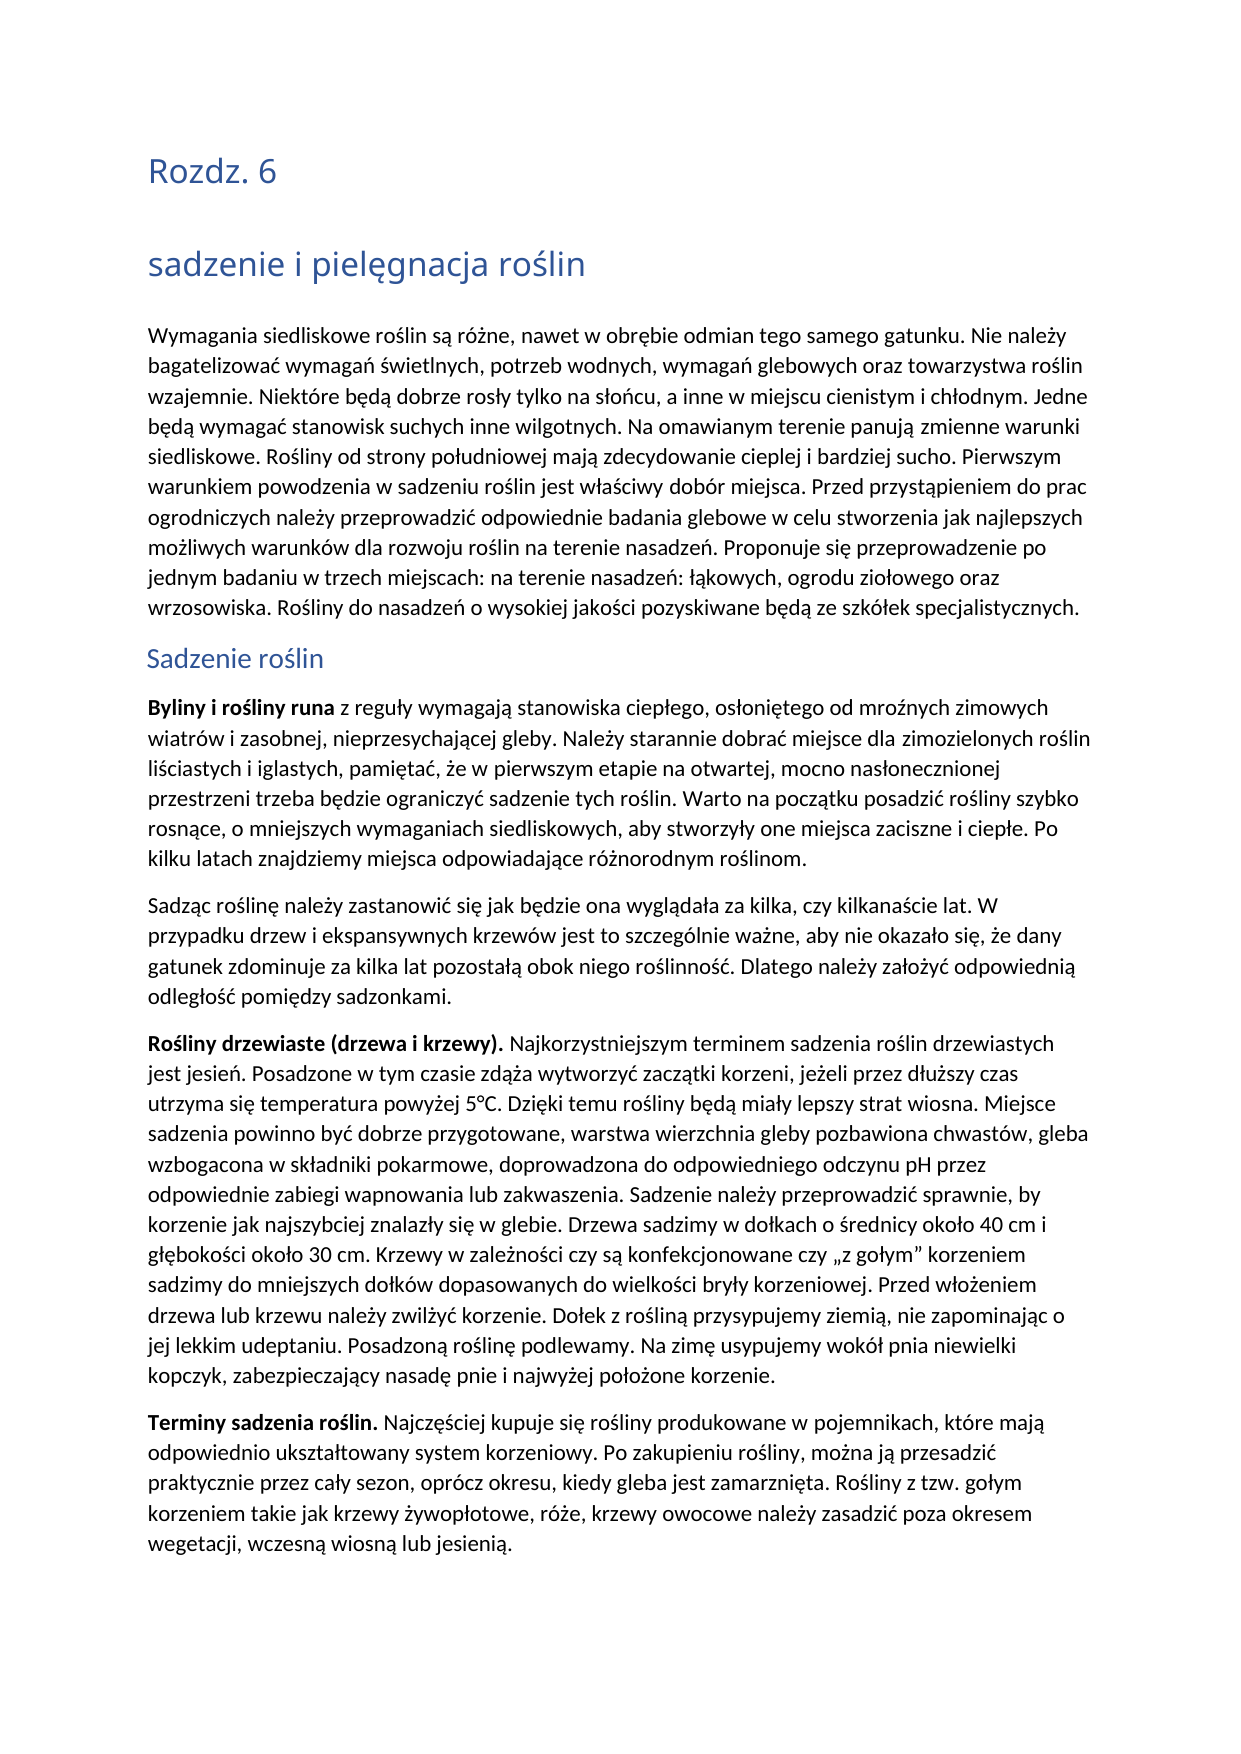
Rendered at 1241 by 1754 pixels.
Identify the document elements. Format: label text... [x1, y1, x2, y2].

text Terminy sadzenia roślin. Najczęściej kupuje się rośliny produkowane w pojemnikach, które mają odpowiednio ukształtowany system korzeniowy. Po zakupieniu rośliny, można ją przesadzić praktycznie przez cały sezon, oprócz okresu, kiedy gleba jest zamarznięta. Rośliny z tzw. gołym korzeniem takie jak krzewy żywopłotowe, róże, krzewy owocowe należy zasadzić poza okresem wegetacji, wczesną wiosną lub jesienią. [148, 1408, 1093, 1557]
text Rośliny drzewiaste (drzewa i krzewy). Najkorzystniejszym terminem sadzenia roślin drzewiastych jest jesień. Posadzone w tym czasie zdąża wytworzyć zaczątki korzeni, jeżeli przez dłuższy czas utrzyma się temperatura powyżej 5°C. Dzięki temu rośliny będą miały lepszy strat wiosna. Miejsce sadzenia powinno być dobrze przygotowane, warstwa wierzchnia gleby pozbawiona chwastów, gleba wzbogacona w składniki pokarmowe, doprowadzona do odpowiedniego odczynu pH przez odpowiednie zabiegi wapnowania lub zakwaszenia. Sadzenie należy przeprowadzić sprawnie, by korzenie jak najszybciej znalazły się w glebie. Drzewa sadzimy w dołkach o średnicy około 40 cm i głębokości około 30 cm. Krzewy w zależności czy są konfekcjonowane czy „z gołym” korzeniem sadzimy do mniejszych dołków dopasowanych do wielkości bryły korzeniowej. Przed włożeniem drzewa lub krzewu należy zwilżyć korzenie. Dołek z rośliną przysypujemy ziemią, nie zapominając o jej lekkim udeptaniu. Posadzoną roślinę podlewamy. Na zimę usypujemy wokół pnia niewielki kopczyk, zabezpieczający nasadę pnie i najwyżej położone korzenie. [148, 1029, 1093, 1389]
text Sadząc roślinę należy zastanowić się jak będzie ona wyglądała za kilka, czy kilkanaście lat. W przypadku drzew i ekspansywnych krzewów jest to szczególnie ważne, aby nie okazało się, że dany gatunek zdominuje za kilka lat pozostałą obok niego roślinność. Dlatego należy założyć odpowiednią odległość pomiędzy sadzonkami. [148, 891, 1093, 1010]
text Wymagania siedliskowe roślin są różne, nawet w obrębie odmian tego samego gatunku. Nie należy bagatelizować wymagań świetlnych, potrzeb wodnych, wymagań glebowych oraz towarzystwa roślin wzajemnie. Niektóre będą dobrze rosły tylko na słońcu, a inne w miejscu cienistym i chłodnym. Jedne będą wymagać stanowisk suchych inne wilgotnych. Na omawianym terenie panują zmienne warunki siedliskowe. Rośliny od strony południowej mają zdecydowanie cieplej i bardziej sucho. Pierwszym warunkiem powodzenia w sadzeniu roślin jest właściwy dobór miejsca. Przed przystąpieniem do prac ogrodniczych należy przeprowadzić odpowiednie badania glebowe w celu stworzenia jak najlepszych możliwych warunków dla rozwoju roślin na terenie nasadzeń. Proponuje się przeprowadzenie po jednym badaniu w trzech miejscach: na terenie nasadzeń: łąkowych, ogrodu ziołowego oraz wrzosowiska. Rośliny do nasadzeń o wysokiej jakości pozyskiwane będą ze szkółek specjalistycznych. [148, 321, 1093, 621]
subtitle sadzenie i pielęgnacja roślin [148, 241, 1093, 286]
text Byliny i rośliny runa z reguły wymagają stanowiska ciepłego, osłoniętego od mroźnych zimowych wiatrów i zasobnej, nieprzesychającej gleby. Należy starannie dobrać miejsce dla zimozielonych roślin liściastych i iglastych, pamiętać, że w pierwszym etapie na otwartej, mocno nasłonecznionej przestrzeni trzeba będzie ograniczyć sadzenie tych roślin. Warto na początku posadzić rośliny szybko rosnące, o mniejszych wymaganiach siedliskowych, aby stworzyły one miejsca zaciszne i ciepłe. Po kilku latach znajdziemy miejsca odpowiadające różnorodnym roślinom. [148, 693, 1093, 873]
subtitle Rozdz. 6 [148, 148, 1093, 193]
subtitle Sadzenie roślin [146, 640, 1093, 676]
